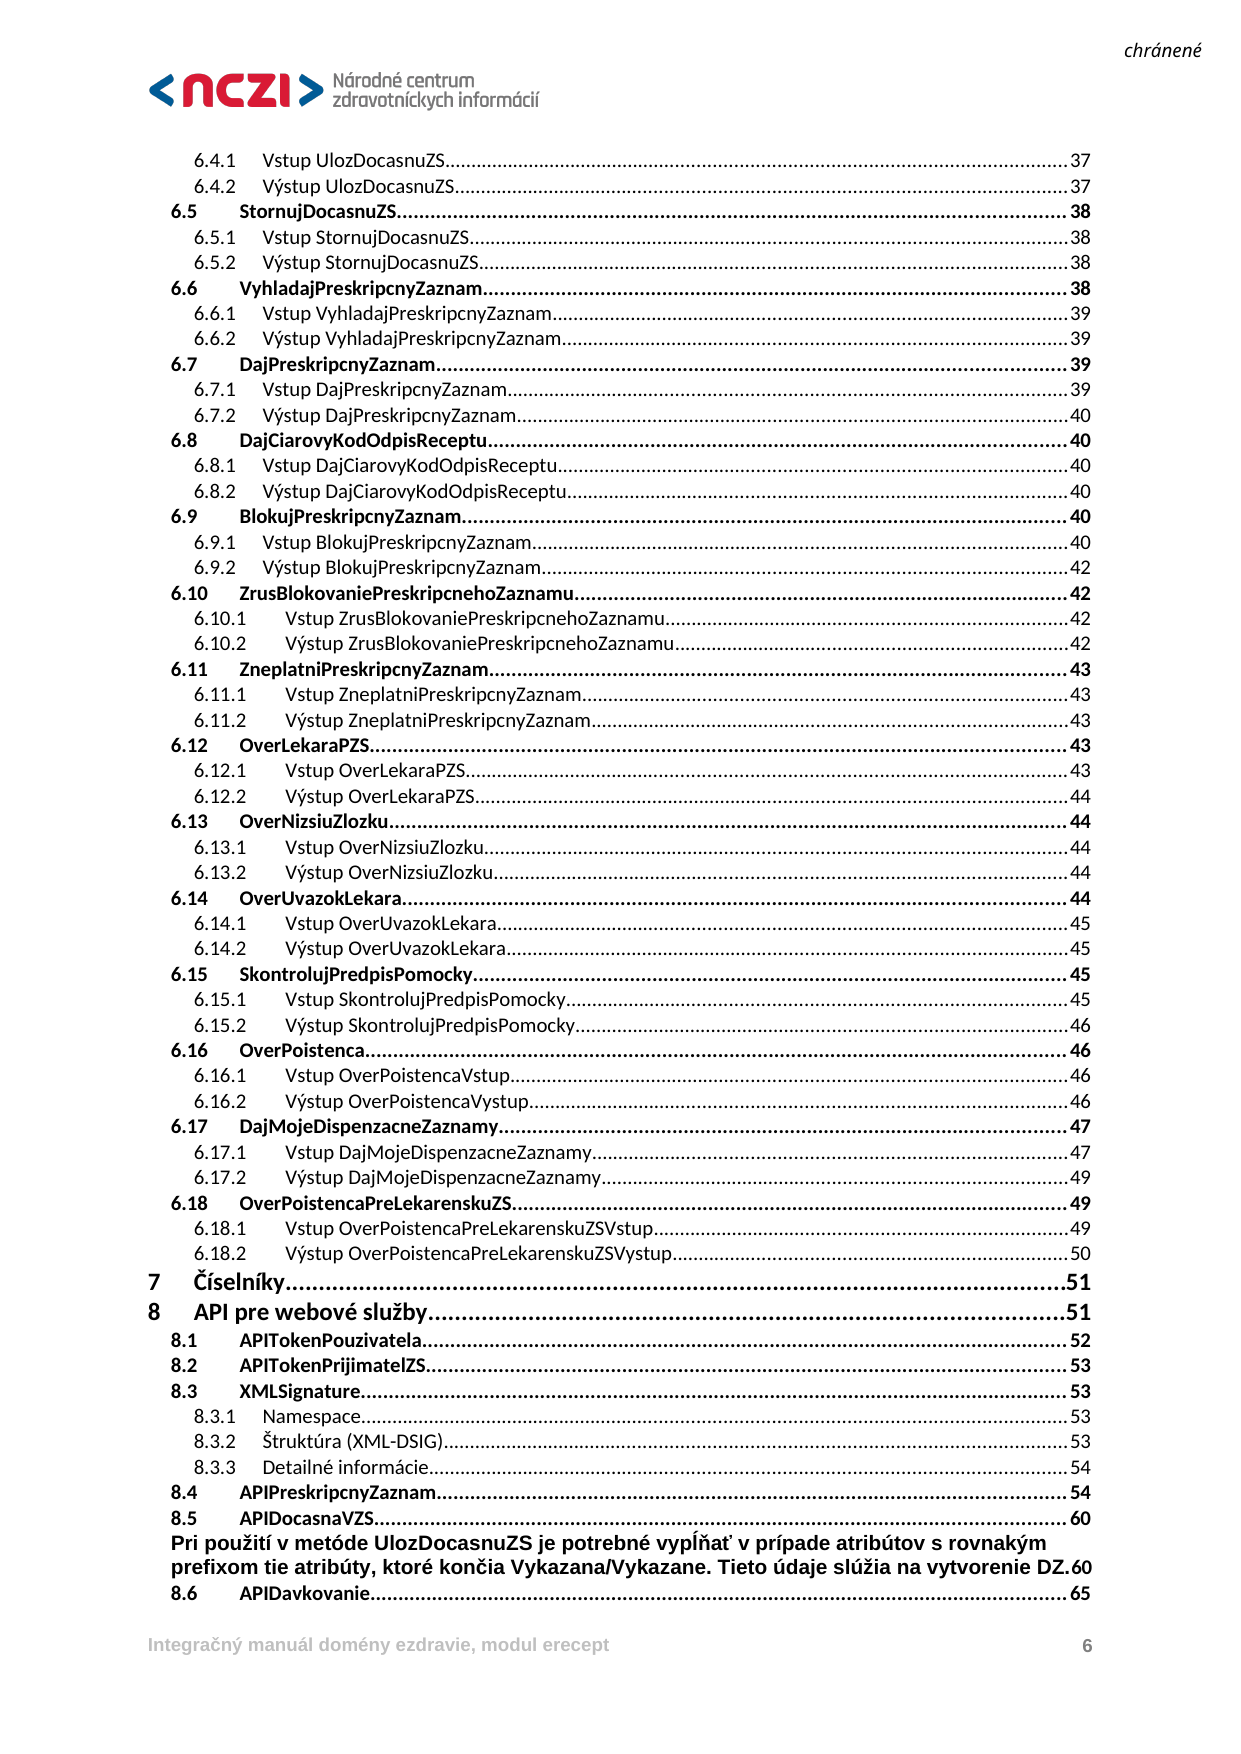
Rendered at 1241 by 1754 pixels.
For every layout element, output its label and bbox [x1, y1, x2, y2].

picture [137, 58, 552, 124]
